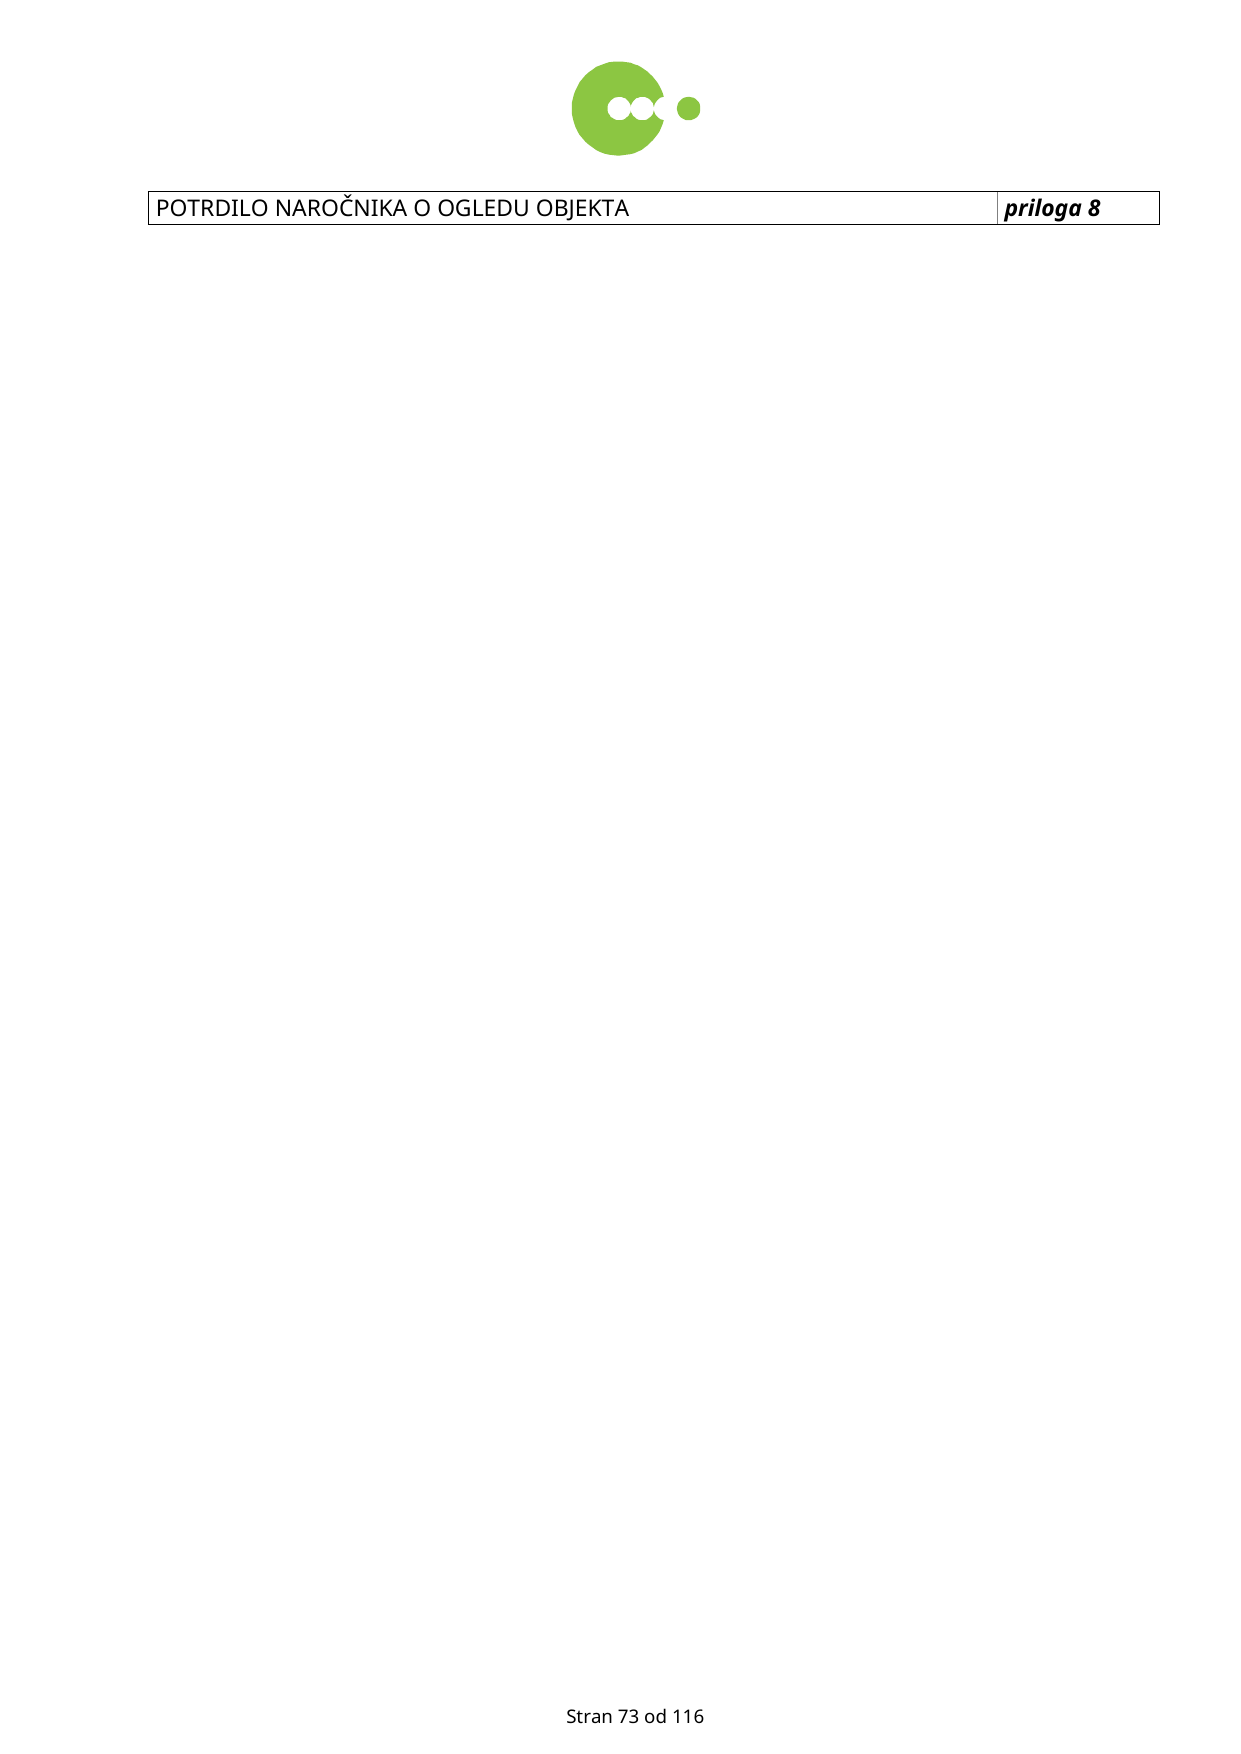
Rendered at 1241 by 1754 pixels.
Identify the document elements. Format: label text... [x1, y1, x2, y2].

table_header priloga 8 [998, 192, 1159, 223]
table_header POTRDILO NAROČNIKA O OGLEDU OBJEKTA [149, 192, 997, 223]
